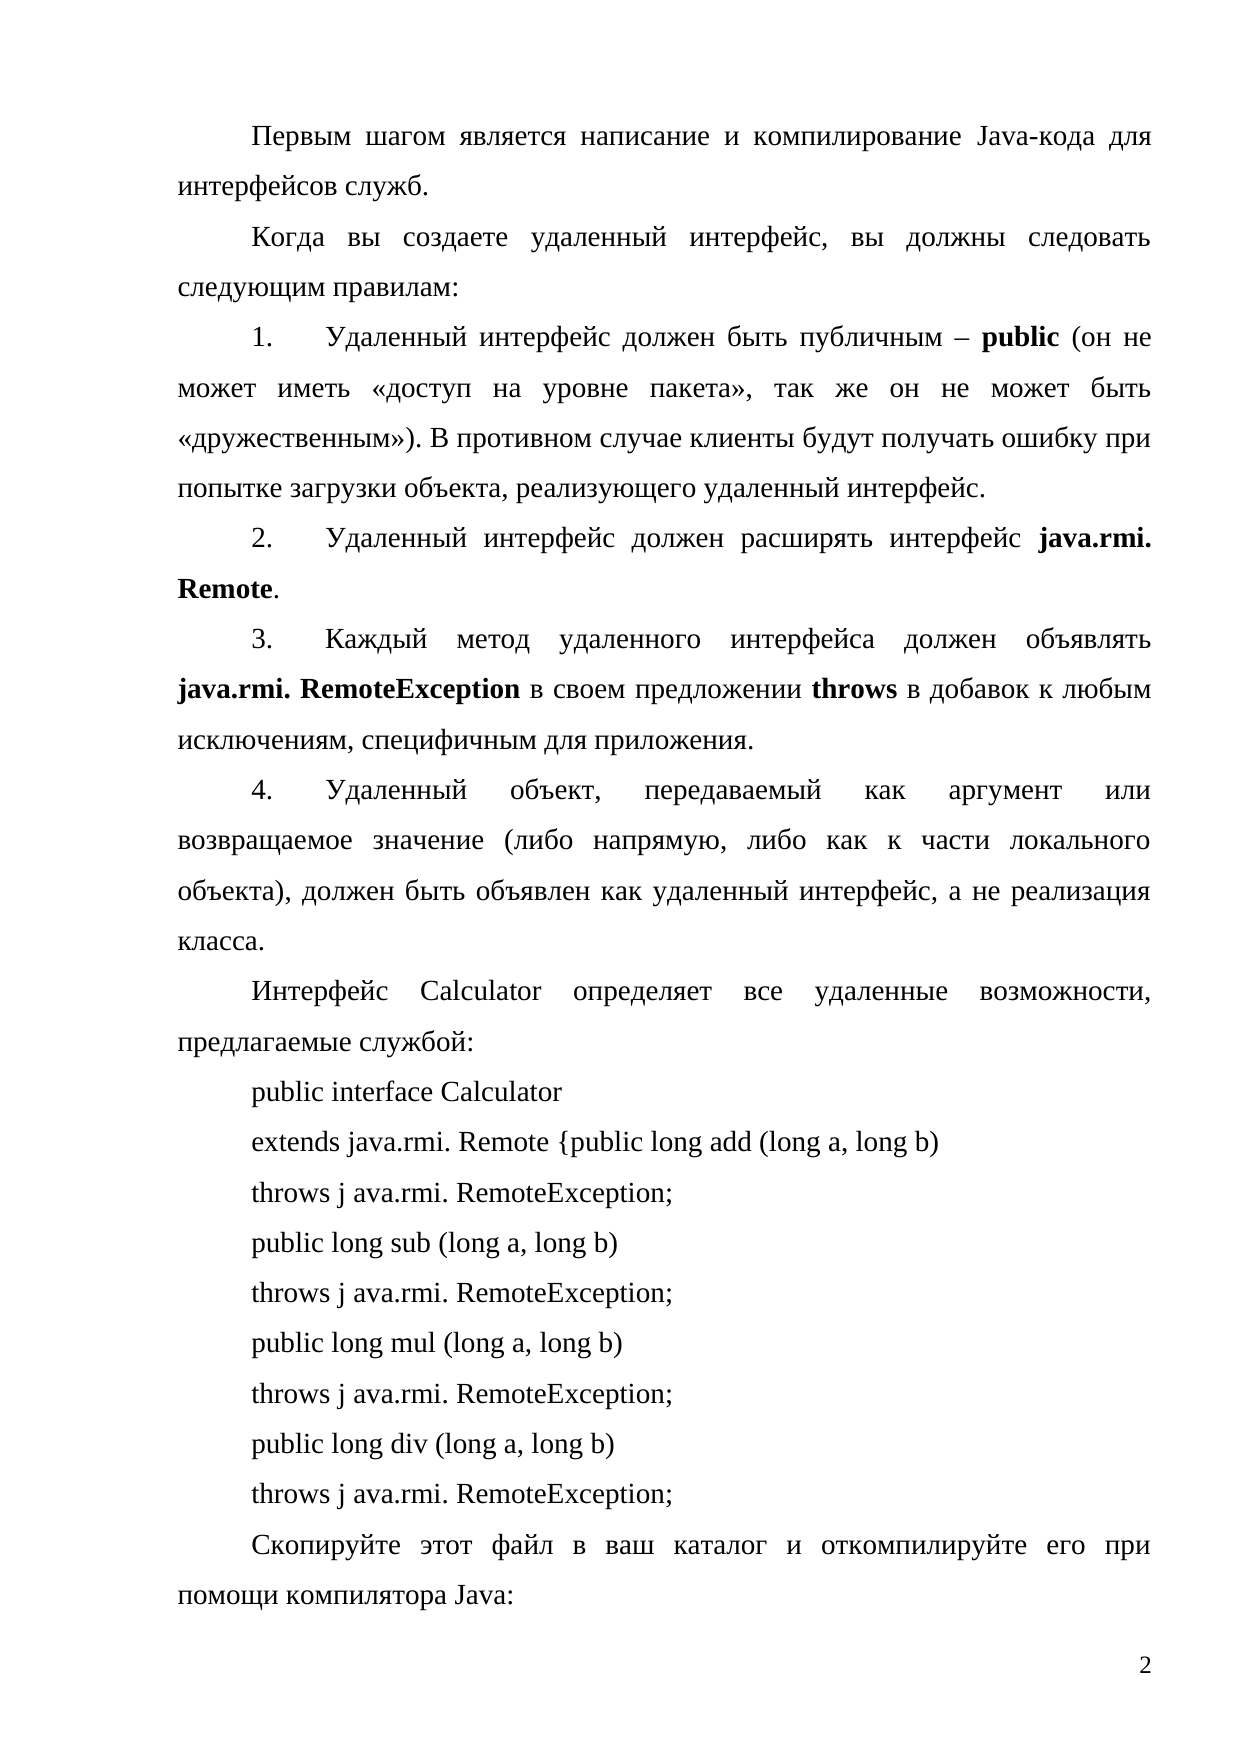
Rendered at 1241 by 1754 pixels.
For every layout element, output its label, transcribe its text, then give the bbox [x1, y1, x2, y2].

text throws j ava.rmi. RemoteException; [177, 1477, 1152, 1510]
text Когда вы создаете удаленный интерфейс, вы должны следовать следующим правилам: [177, 219, 1152, 303]
text public long sub (long a, long b) [177, 1225, 1152, 1258]
list Удаленный объект, передаваемый как аргумент или возвращаемое значение (либо напрямую, либо как к части локального объекта), должен быть объявлен как удаленный интерфейс, а не реализация класса. [177, 772, 1152, 957]
text throws j ava.rmi. RemoteException; [177, 1175, 1152, 1208]
text throws j ava.rmi. RemoteException; [177, 1376, 1152, 1409]
text public interface Calculator [177, 1074, 1152, 1108]
text Первым шагом является написание и компилирование Java-кода для интерфейсов служб. [177, 118, 1152, 202]
list Каждый метод удаленного интерфейса должен объявлять java.rmi. RemoteException в своем предложении throws в добавок к любым исключениям, специфичным для приложения. [177, 621, 1152, 755]
text throws j ava.rmi. RemoteException; [177, 1275, 1152, 1309]
list Удаленный интерфейс должен расширять интерфейс java.rmi. Remote. [177, 521, 1152, 604]
text Скопируйте этот файл в ваш каталог и откомпилируйте его при помощи компилятора Java: [177, 1527, 1152, 1611]
text public long mul (long a, long b) [177, 1326, 1152, 1359]
list Удаленный интерфейс должен быть публичным – public (он не может иметь «доступ на уровне пакета», так же он не может быть «дружественным»). В противном случае клиенты будут получать ошибку при попытке загрузки объекта, реализующего удаленный интерфейс. [177, 319, 1152, 504]
text public long div (long a, long b) [177, 1426, 1152, 1460]
text extends java.rmi. Remote {public long add (long a, long b) [177, 1124, 1152, 1158]
text Интерфейс Calculator определяет все удаленные возможности, предлагаемые службой: [177, 973, 1152, 1057]
